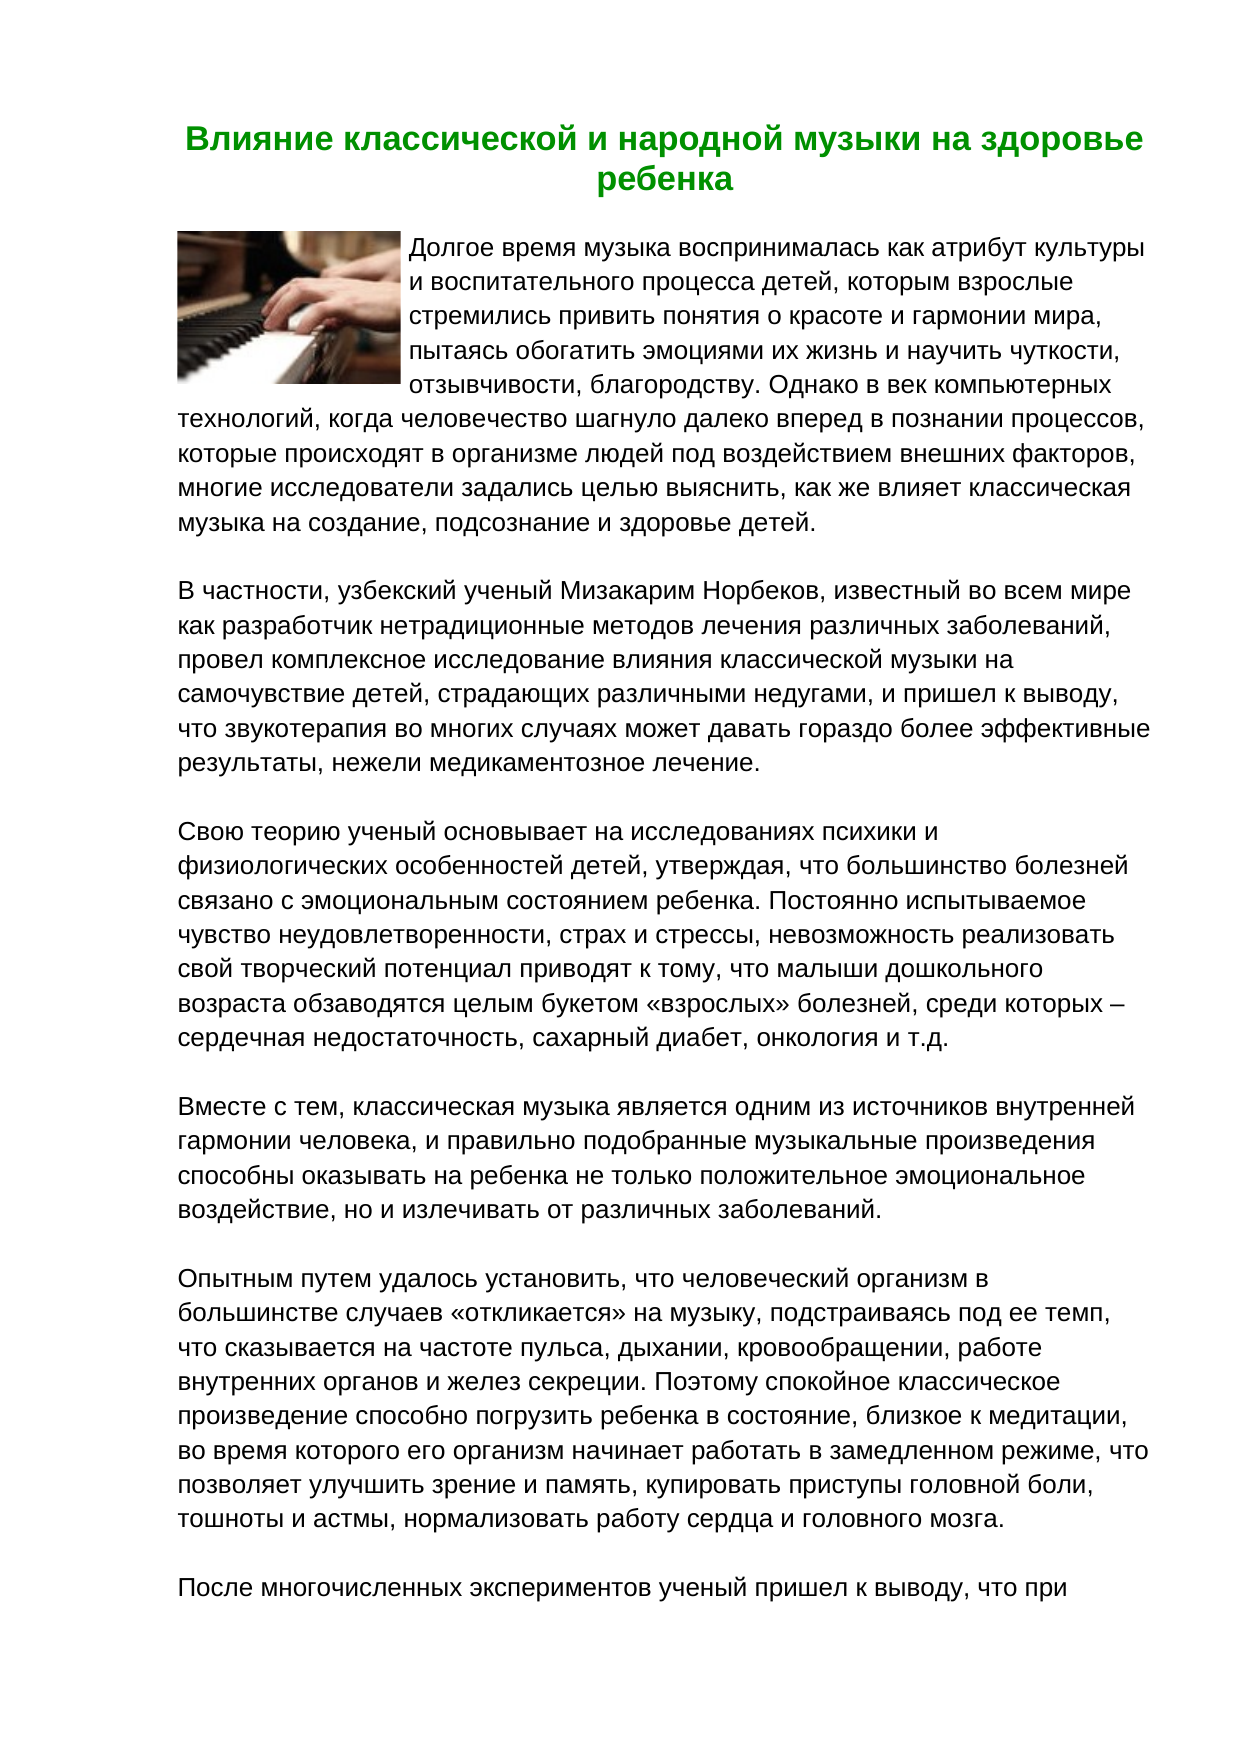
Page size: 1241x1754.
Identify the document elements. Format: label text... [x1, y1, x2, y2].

picture [177, 231, 401, 384]
text Влияние классической и народной музыки на здоровье ребенка [177, 118, 1152, 197]
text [177, 197, 1152, 1602]
